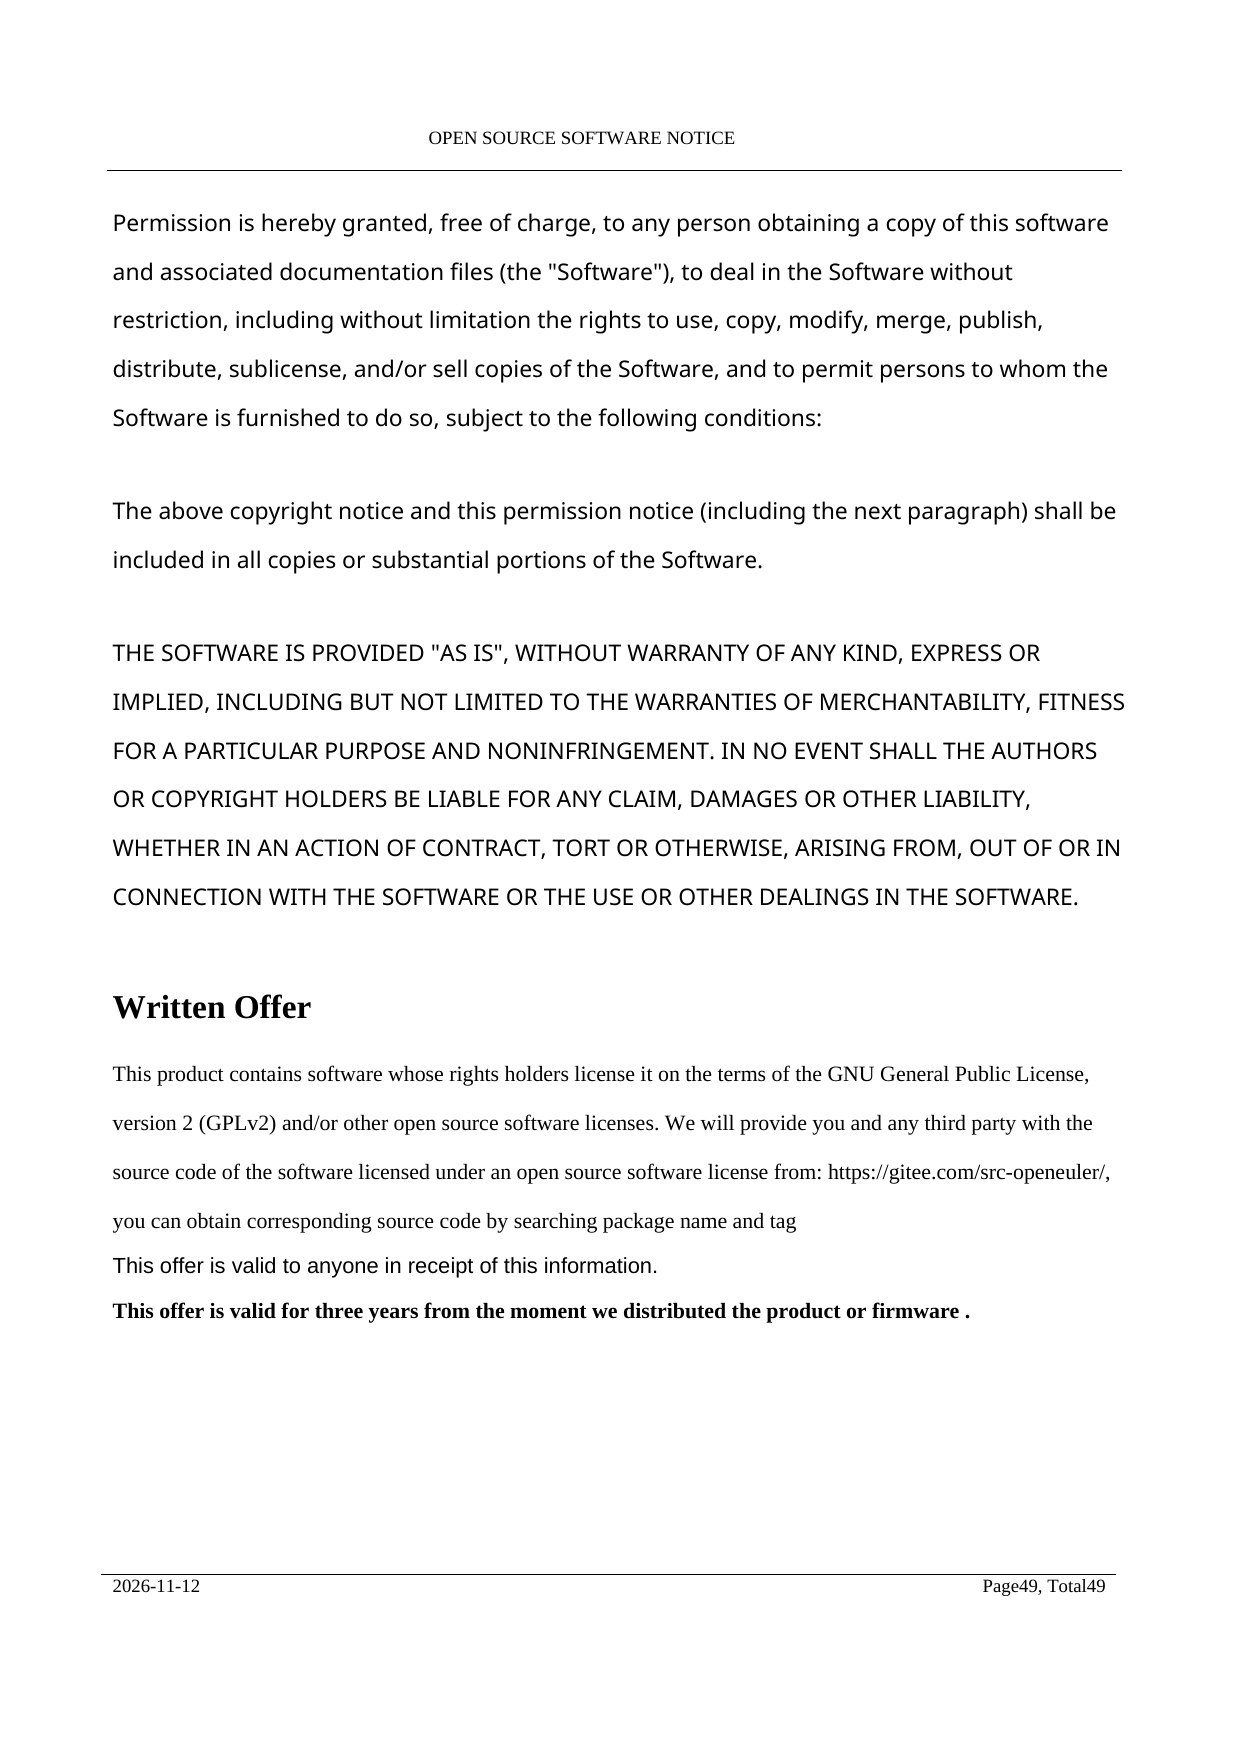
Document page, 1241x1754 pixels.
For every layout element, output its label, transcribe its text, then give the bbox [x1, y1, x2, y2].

text Permission is hereby granted, free of charge, to any person obtaining a copy of this software and associated documentation files (the "Software"), to deal in the Software without restriction, including without limitation the rights to use, copy, modify, merge, publish, distribute, sublicense, and/or sell copies of the Software, and to permit persons to whom the Software is furnished to do so, subject to the following conditions: [112, 206, 1128, 434]
text The above copyright notice and this permission notice (including the next paragraph) shall be included in all copies or substantial portions of the Software. [112, 494, 1128, 576]
text This product contains software whose rights holders license it on the terms of the GNU General Public License, version 2 (GPLv2) and/or other open source software licenses. We will provide you and any third party with the source code of the software licensed under an open source software license from: https://gitee.com/src-openeuler/, you can obtain corresponding source code by searching package name and tag [112, 1058, 1128, 1236]
text THE SOFTWARE IS PROVIDED "AS IS", WITHOUT WARRANTY OF ANY KIND, EXPRESS OR IMPLIED, INCLUDING BUT NOT LIMITED TO THE WARRANTIES OF MERCHANTABILITY, FITNESS FOR A PARTICULAR PURPOSE AND NONINFRINGEMENT. IN NO EVENT SHALL THE AUTHORS OR COPYRIGHT HOLDERS BE LIABLE FOR ANY CLAIM, DAMAGES OR OTHER LIABILITY, WHETHER IN AN ACTION OF CONTRACT, TORT OR OTHERWISE, ARISING FROM, OUT OF OR IN CONNECTION WITH THE SOFTWARE OR THE USE OR OTHER DEALINGS IN THE SOFTWARE. [112, 637, 1128, 913]
text This offer is valid for three years from the moment we distributed the product or firmware . [112, 1294, 1128, 1327]
text This offer is valid to anyone in receipt of this information. [112, 1249, 1128, 1282]
text Written Offer [112, 973, 1128, 1038]
